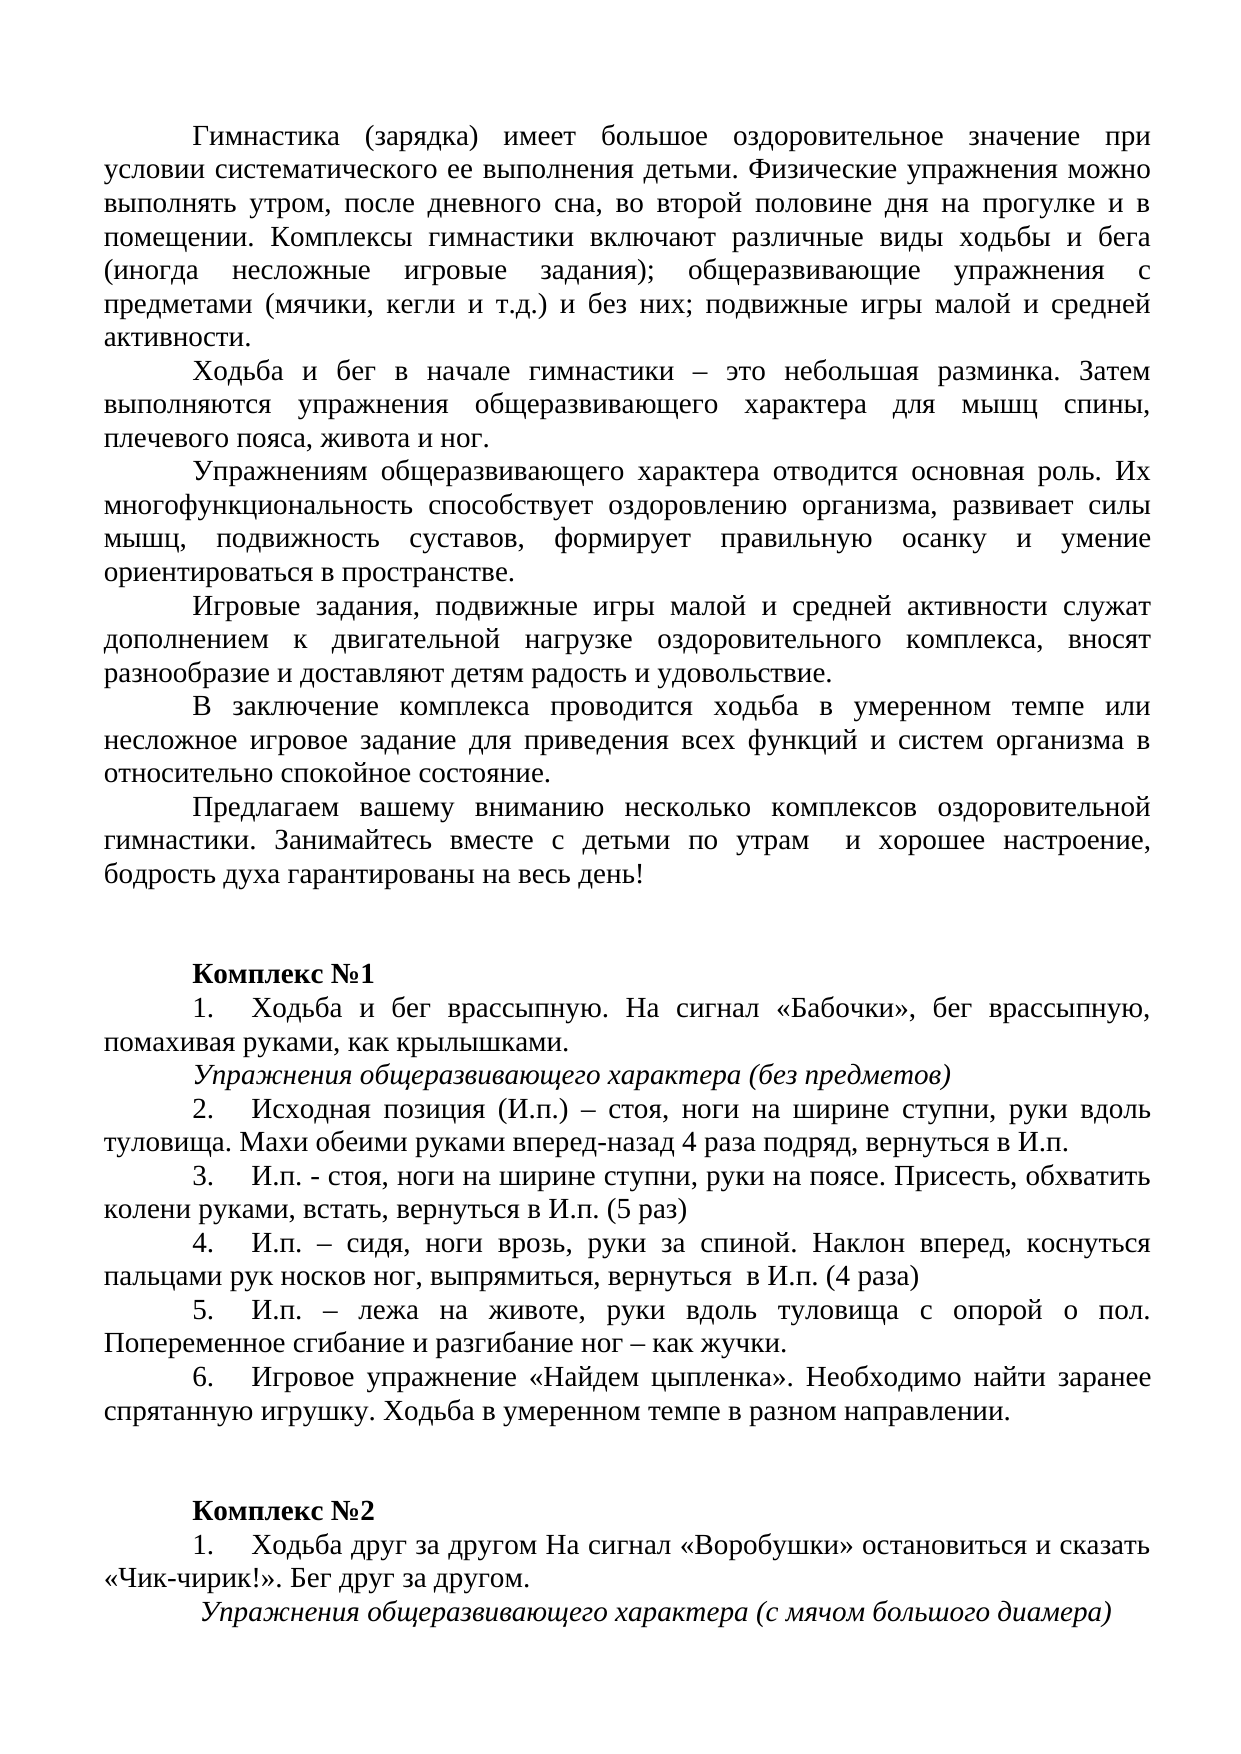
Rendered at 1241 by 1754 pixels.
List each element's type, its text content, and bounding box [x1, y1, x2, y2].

list И.п. – сидя, ноги врозь, руки за спиной. Наклон вперед, коснуться пальцами рук носков ног, выпрямиться, вернуться в И.п. (4 раза) [103, 1225, 1152, 1292]
text Игровые задания, подвижные игры малой и средней активности служат дополнением к двигательной нагрузке оздоровительного комплекса, вносят разнообразие и доставляют детям радость и удовольствие. [103, 588, 1152, 688]
list Игровое упражнение «Найдем цыпленка». Необходимо найти заранее спрятанную игрушку. Ходьба в умеренном темпе в разном направлении. [103, 1359, 1152, 1426]
list И.п. - стоя, ноги на ширине ступни, руки на поясе. Присесть, обхватить колени руками, встать, вернуться в И.п. (5 раз) [103, 1158, 1152, 1225]
list Упражнения общеразвивающего характера (без предметов) [192, 1057, 1152, 1091]
list Ходьба и бег врассыпную. На сигнал «Бабочки», бег врассыпную, помахивая руками, как крылышками. [103, 990, 1152, 1057]
list Исходная позиция (И.п.) – стоя, ноги на ширине ступни, руки вдоль туловища. Махи обеими руками вперед-назад 4 раза подряд, вернуться в И.п. [103, 1091, 1152, 1158]
text Предлагаем вашему вниманию несколько комплексов оздоровительной гимнастики. Занимайтесь вместе с детьми по утрам и хорошее настроение, бодрость духа гарантированы на весь день! [103, 789, 1152, 889]
text Ходьба и бег в начале гимнастики – это небольшая разминка. Затем выполняются упражнения общеразвивающего характера для мышц спины, плечевого пояса, живота и ног. [103, 353, 1152, 453]
text Комплекс №1 [103, 957, 1152, 990]
list Ходьба друг за другом На сигнал «Воробушки» остановиться и сказать «Чик-чирик!». Бег друг за другом. [103, 1527, 1152, 1594]
list И.п. – лежа на животе, руки вдоль туловища с опорой о пол. Попеременное сгибание и разгибание ног – как жучки. [103, 1292, 1152, 1359]
text Гимнастика (зарядка) имеет большое оздоровительное значение при условии систематического ее выполнения детьми. Физические упражнения можно выполнять утром, после дневного сна, во второй половине дня на прогулке и в помещении. Комплексы гимнастики включают различные виды ходьбы и бега (иногда несложные игровые задания); общеразвивающие упражнения с предметами (мячики, кегли и т.д.) и без них; подвижные игры малой и средней активности. [103, 118, 1152, 353]
text Упражнениям общеразвивающего характера отводится основная роль. Их многофункциональность способствует оздоровлению организма, развивает силы мышц, подвижность суставов, формирует правильную осанку и умение ориентироваться в пространстве. [103, 453, 1152, 588]
text В заключение комплекса проводится ходьба в умеренном темпе или несложное игровое задание для приведения всех функций и систем организма в относительно спокойное состояние. [103, 688, 1152, 789]
text Комплекс №2 [103, 1493, 1152, 1527]
list Упражнения общеразвивающего характера (с мячом большого диамера) [192, 1594, 1152, 1627]
